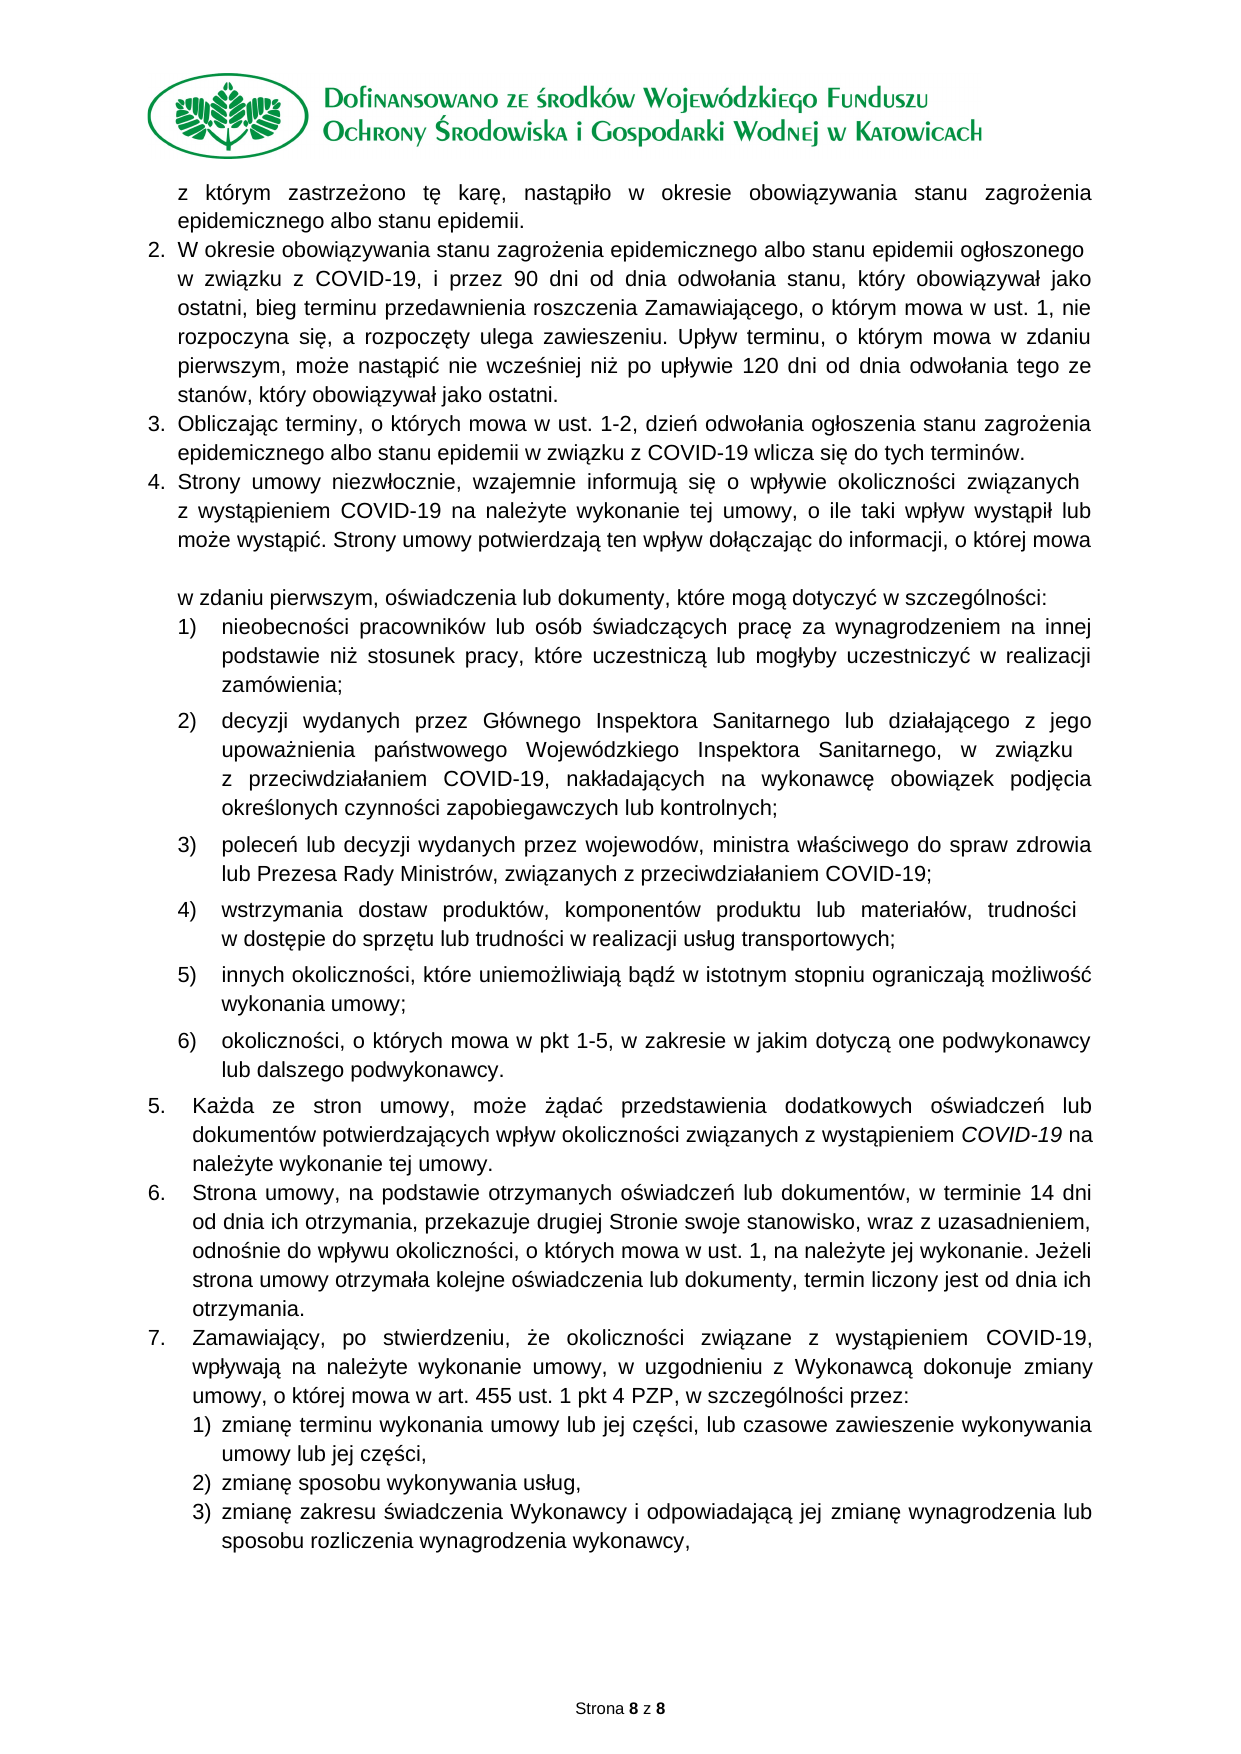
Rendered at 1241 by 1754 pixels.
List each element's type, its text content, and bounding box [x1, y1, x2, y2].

list zmianę zakresu świadczenia Wykonawcy i odpowiadającą jej zmianę wynagrodzenia lub sposobu rozliczenia wynagrodzenia wykonawcy, [192, 1499, 1093, 1553]
list Zamawiający, po stwierdzeniu, że okoliczności związane z wystąpieniem COVID-19, wpływają na należyte wykonanie umowy, w uzgodnieniu z Wykonawcą dokonuje zmiany umowy, o której mowa w art. 455 ust. 1 pkt 4 PZP, w szczególności przez: [148, 1325, 1093, 1408]
picture [147, 73, 982, 159]
list Każda ze stron umowy, może żądać przedstawienia dodatkowych oświadczeń lub dokumentów potwierdzających wpływ okoliczności związanych z wystąpieniem COVID-19 na należyte wykonanie tej umowy. [148, 1093, 1093, 1176]
list zmianę sposobu wykonywania usług, [192, 1470, 1093, 1495]
list wstrzymania dostaw produktów, komponentów produktu lub materiałów, trudności w dostępie do sprzętu lub trudności w realizacji usług transportowych; [177, 897, 1093, 951]
list innych okoliczności, które uniemożliwiają bądź w istotnym stopniu ograniczają możliwość wykonania umowy; [177, 962, 1093, 1017]
list poleceń lub decyzji wydanych przez wojewodów, ministra właściwego do spraw zdrowia lub Prezesa Rady Ministrów, związanych z przeciwdziałaniem COVID-19; [177, 832, 1093, 886]
list zmianę terminu wykonania umowy lub jej części, lub czasowe zawieszenie wykonywania umowy lub jej części, [192, 1412, 1093, 1466]
list W okresie obowiązywania stanu zagrożenia epidemicznego albo stanu epidemii ogłoszonego w związku z COVID-19, i przez 90 dni od dnia odwołania stanu, który obowiązywał jako ostatni, bieg terminu przedawnienia roszczenia Zamawiającego, o którym mowa w ust. 1, nie rozpoczyna się, a rozpoczęty ulega zawieszeniu. Upływ terminu, o którym mowa w zdaniu pierwszym, może nastąpić nie wcześniej niż po upływie 120 dni od dnia odwołania tego ze stanów, który obowiązywał jako ostatni. [148, 237, 1093, 407]
list nieobecności pracowników lub osób świadczących pracę za wynagrodzeniem na innej podstawie niż stosunek pracy, które uczestniczą lub mogłyby uczestniczyć w realizacji zamówienia; [177, 614, 1093, 697]
list okoliczności, o których mowa w pkt 1-5, w zakresie w jakim dotyczą one podwykonawcy lub dalszego podwykonawcy. [177, 1028, 1093, 1082]
list Strona umowy, na podstawie otrzymanych oświadczeń lub dokumentów, w terminie 14 dni od dnia ich otrzymania, przekazuje drugiej Stronie swoje stanowisko, wraz z uzasadnieniem, odnośnie do wpływu okoliczności, o których mowa w ust. 1, na należyte jej wykonanie. Jeżeli strona umowy otrzymała kolejne oświadczenia lub dokumenty, termin liczony jest od dnia ich otrzymania. [148, 1180, 1093, 1321]
list Obliczając terminy, o których mowa w ust. 1-2, dzień odwołania ogłoszenia stanu zagrożenia epidemicznego albo stanu epidemii w związku z COVID-19 wlicza się do tych terminów. [148, 411, 1093, 465]
list Strony umowy niezwłocznie, wzajemnie informują się o wpływie okoliczności związanych z wystąpieniem COVID-19 na należyte wykonanie tej umowy, o ile taki wpływ wystąpił lub może wystąpić. Strony umowy potwierdzają ten wpływ dołączając do informacji, o której mowa w zdaniu pierwszym, oświadczenia lub dokumenty, które mogą dotyczyć w szczególności: [148, 469, 1093, 610]
list decyzji wydanych przez Głównego Inspektora Sanitarnego lub działającego z jego upoważnienia państwowego Wojewódzkiego Inspektora Sanitarnego, w związku z przeciwdziałaniem COVID-19, nakładających na wykonawcę obowiązek podjęcia określonych czynności zapobiegawczych lub kontrolnych; [177, 708, 1093, 820]
